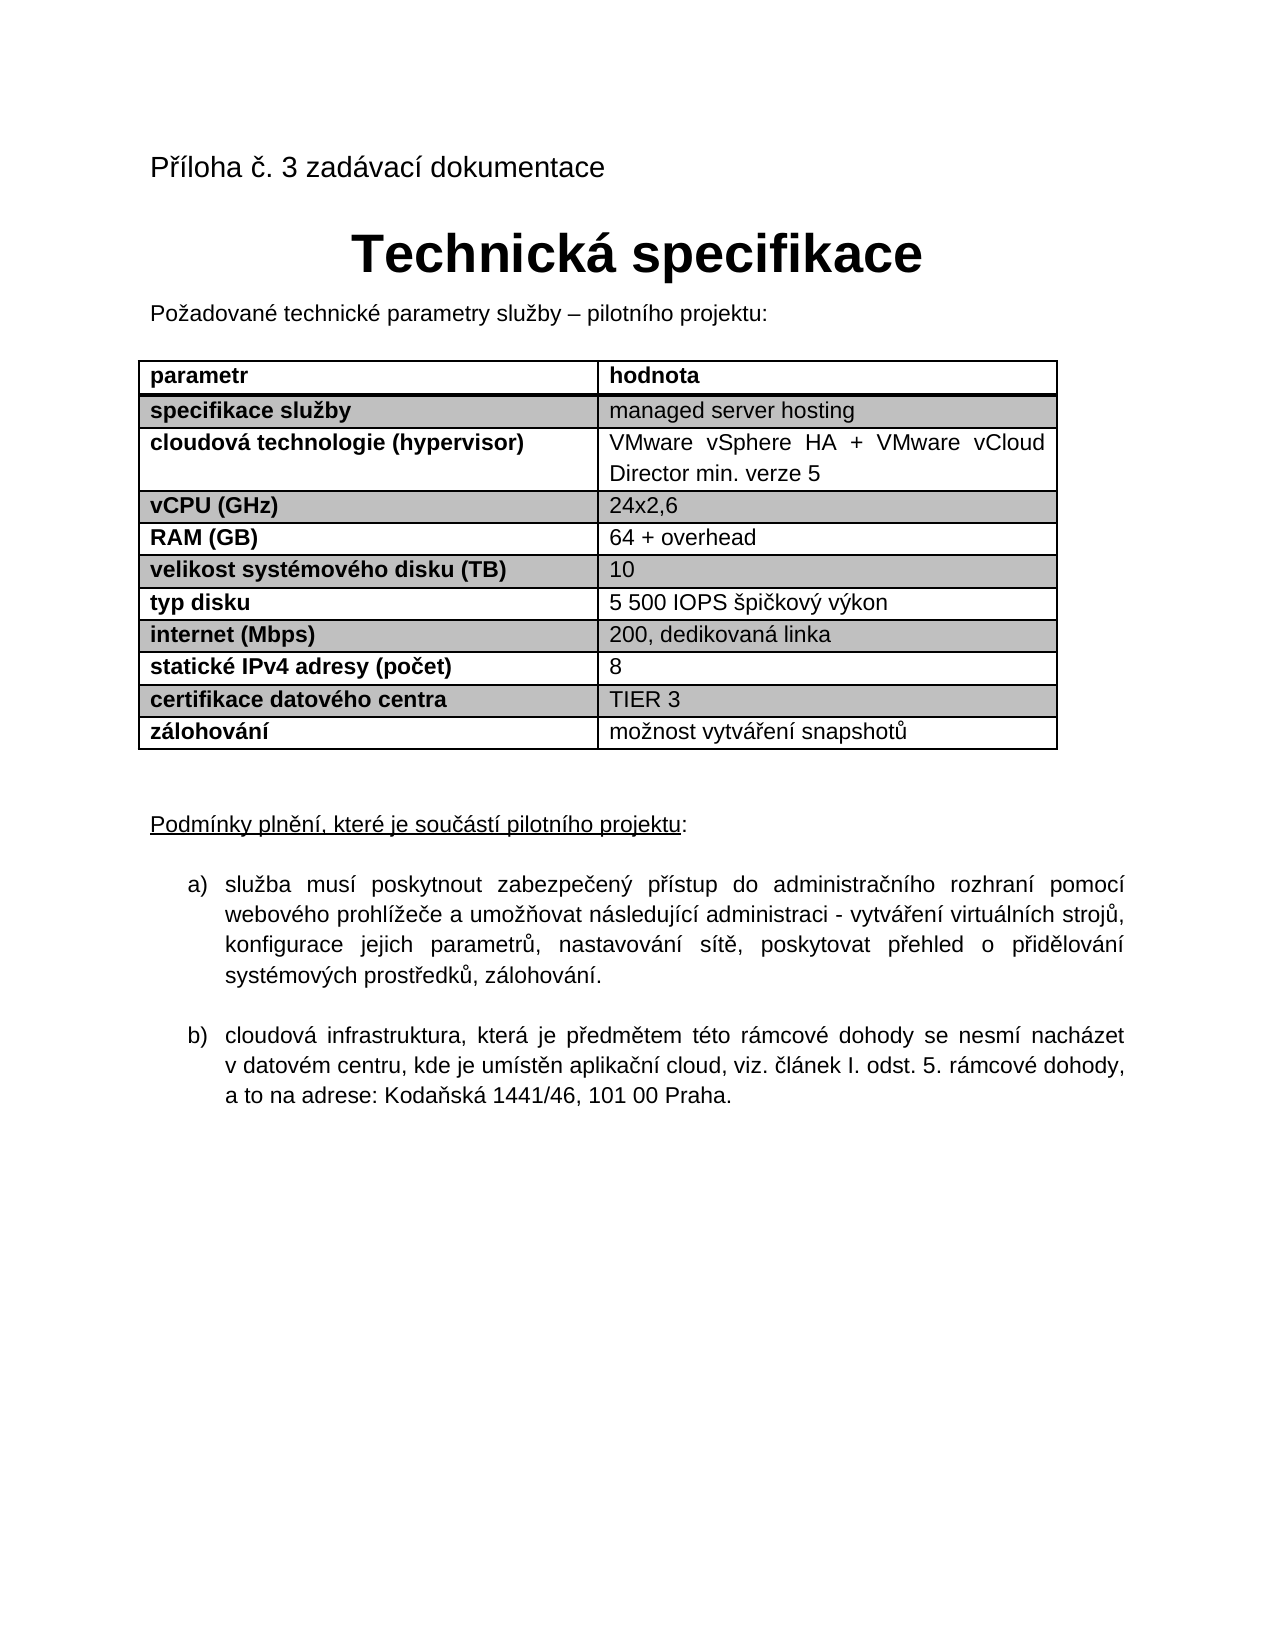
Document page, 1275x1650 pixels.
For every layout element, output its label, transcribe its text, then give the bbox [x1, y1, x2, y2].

table_cell zálohování [140, 718, 597, 748]
table_cell RAM (GB) [140, 524, 597, 554]
table_cell možnost vytváření snapshotů [599, 718, 1056, 748]
table_cell 200, dedikovaná linka [599, 621, 1056, 651]
table_cell certifikace datového centra [140, 686, 597, 716]
table_cell 8 [599, 653, 1056, 683]
table_cell cloudová technologie (hypervisor) [140, 429, 597, 490]
table_cell statické IPv4 adresy (počet) [140, 653, 597, 683]
table_cell typ disku [140, 589, 597, 619]
table_cell vCPU (GHz) [140, 492, 597, 522]
table_cell internet (Mbps) [140, 621, 597, 651]
text Podmínky plnění, které je součástí pilotního projektu: [150, 811, 1125, 837]
table_header hodnota [599, 362, 1056, 392]
list služba musí poskytnout zabezpečený přístup do administračního rozhraní pomocí webového prohlížeče a umožňovat následující administraci - vytváření virtuálních strojů, konfigurace jejich parametrů, nastavování sítě, poskytovat přehled o přidělování systémových prostředků, zálohování. [187, 871, 1125, 988]
title Technická specifikace [150, 222, 1125, 284]
table_cell 24x2,6 [599, 492, 1056, 522]
table_cell specifikace služby [140, 397, 597, 427]
table_cell managed server hosting [599, 397, 1056, 427]
table_header parametr [140, 362, 597, 392]
subtitle Příloha č. 3 zadávací dokumentace [150, 150, 1125, 183]
table_cell VMware vSphere HA + VMware vCloud Director min. verze 5 [599, 429, 1056, 490]
text Požadované technické parametry služby – pilotního projektu: [150, 300, 1125, 326]
table_cell 10 [599, 556, 1056, 587]
table_cell 64 + overhead [599, 524, 1056, 554]
table_cell TIER 3 [599, 686, 1056, 716]
table_cell velikost systémového disku (TB) [140, 556, 597, 587]
list cloudová infrastruktura, která je předmětem této rámcové dohody se nesmí nacházet v datovém centru, kde je umístěn aplikační cloud, viz. článek I. odst. 5. rámcové dohody, a to na adrese: Kodaňská 1441/46, 101 00 Praha. [187, 1022, 1125, 1109]
table_cell 5 500 IOPS špičkový výkon [599, 589, 1056, 619]
